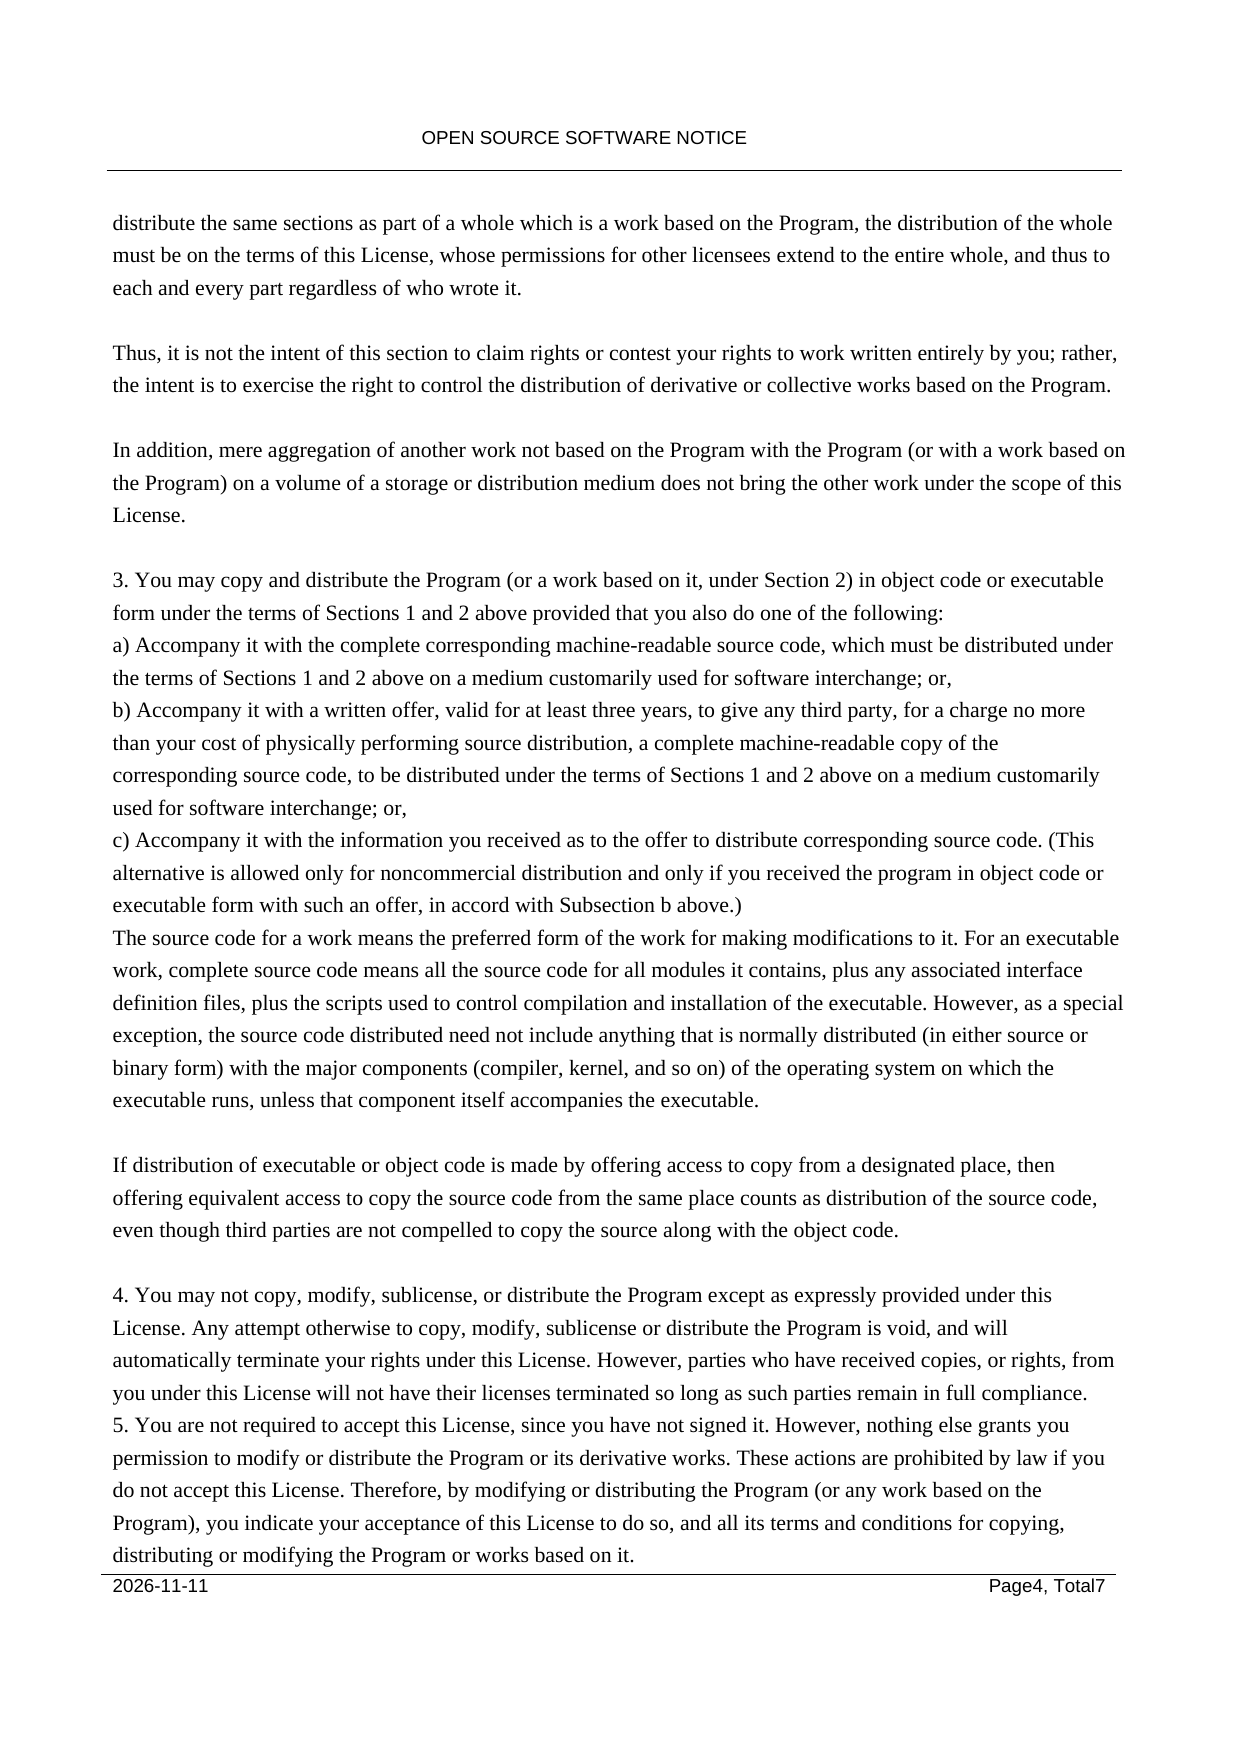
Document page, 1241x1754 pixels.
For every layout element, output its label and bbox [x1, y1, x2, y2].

text [112, 206, 1128, 1571]
